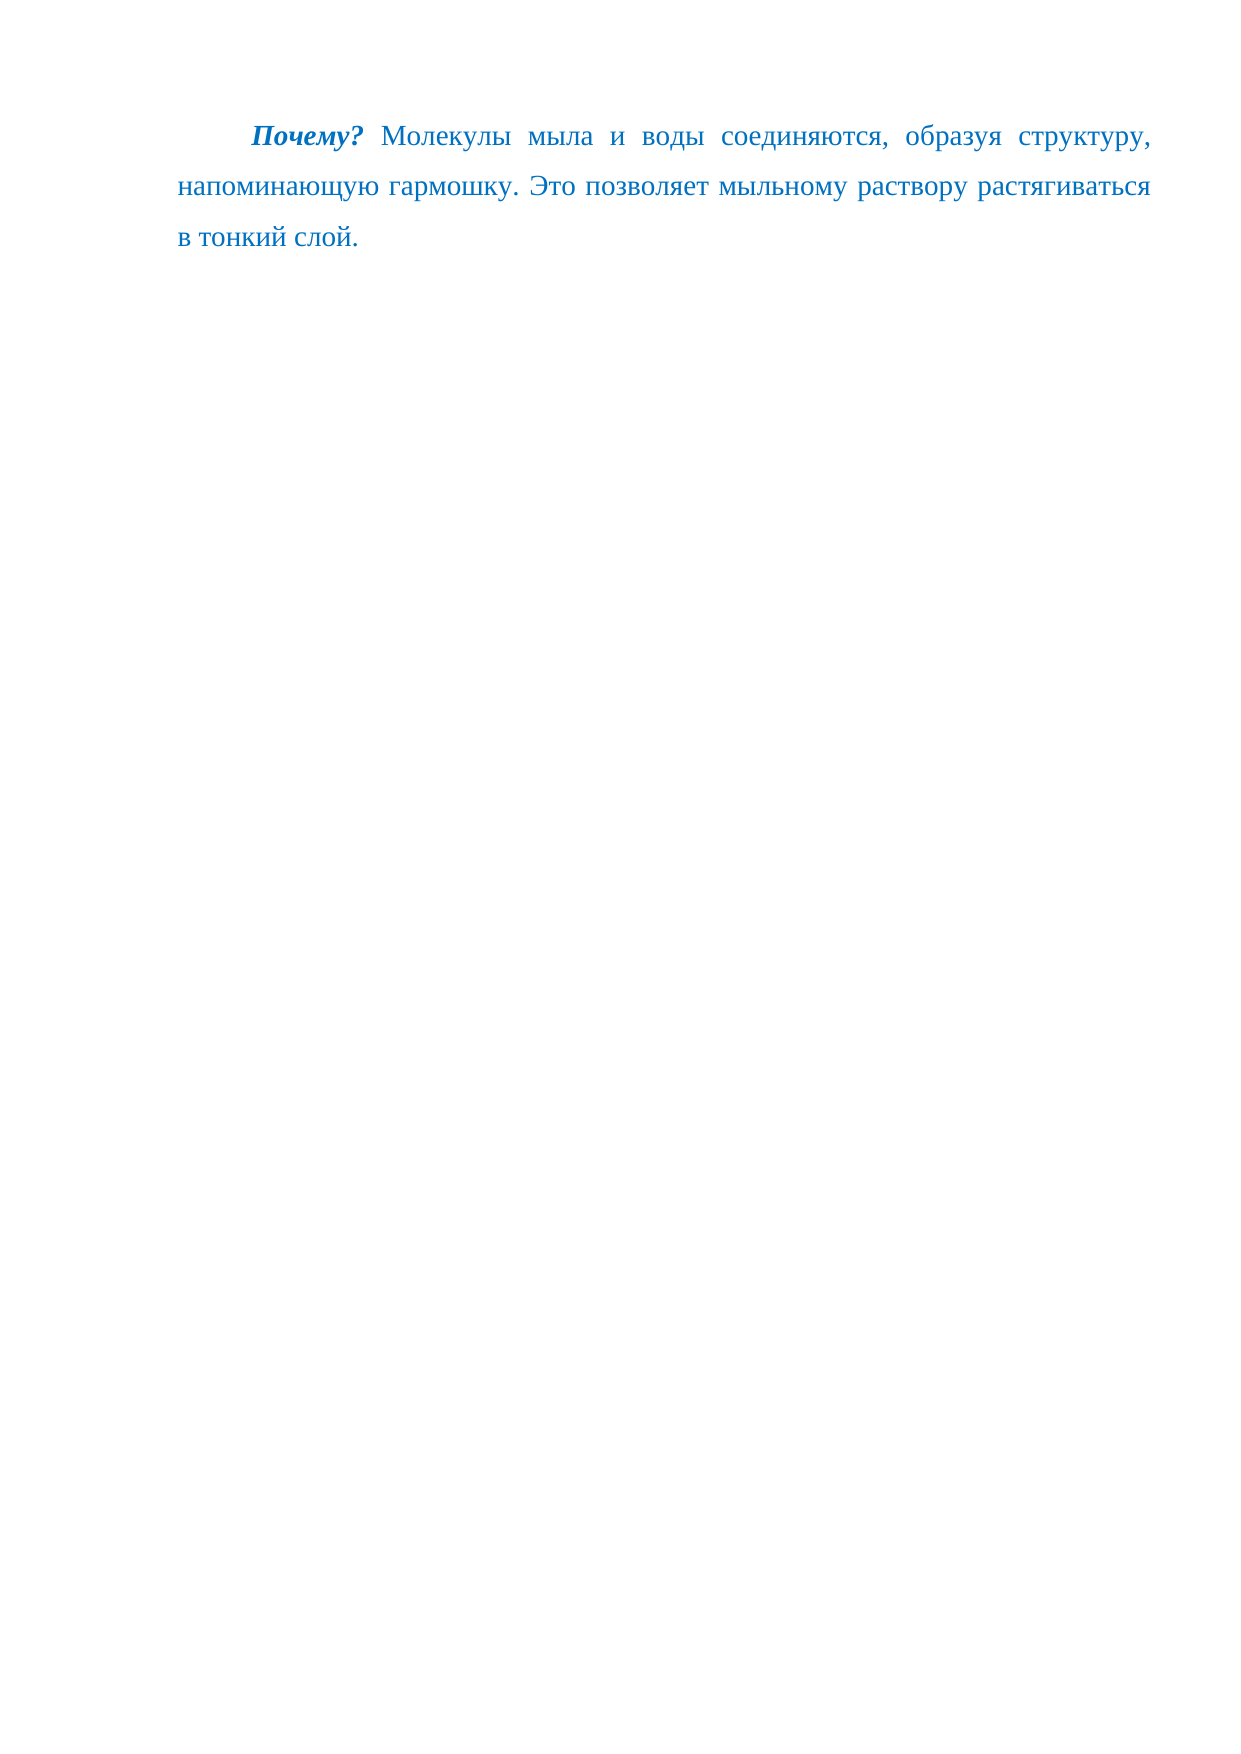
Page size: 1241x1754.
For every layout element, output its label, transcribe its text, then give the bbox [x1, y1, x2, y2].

text Почему? Молекулы мыла и воды соединяются, образуя структуру, напоминающую гармошку. Это позволяет мыльному раствору растягиваться в тонкий слой. [177, 118, 1152, 252]
